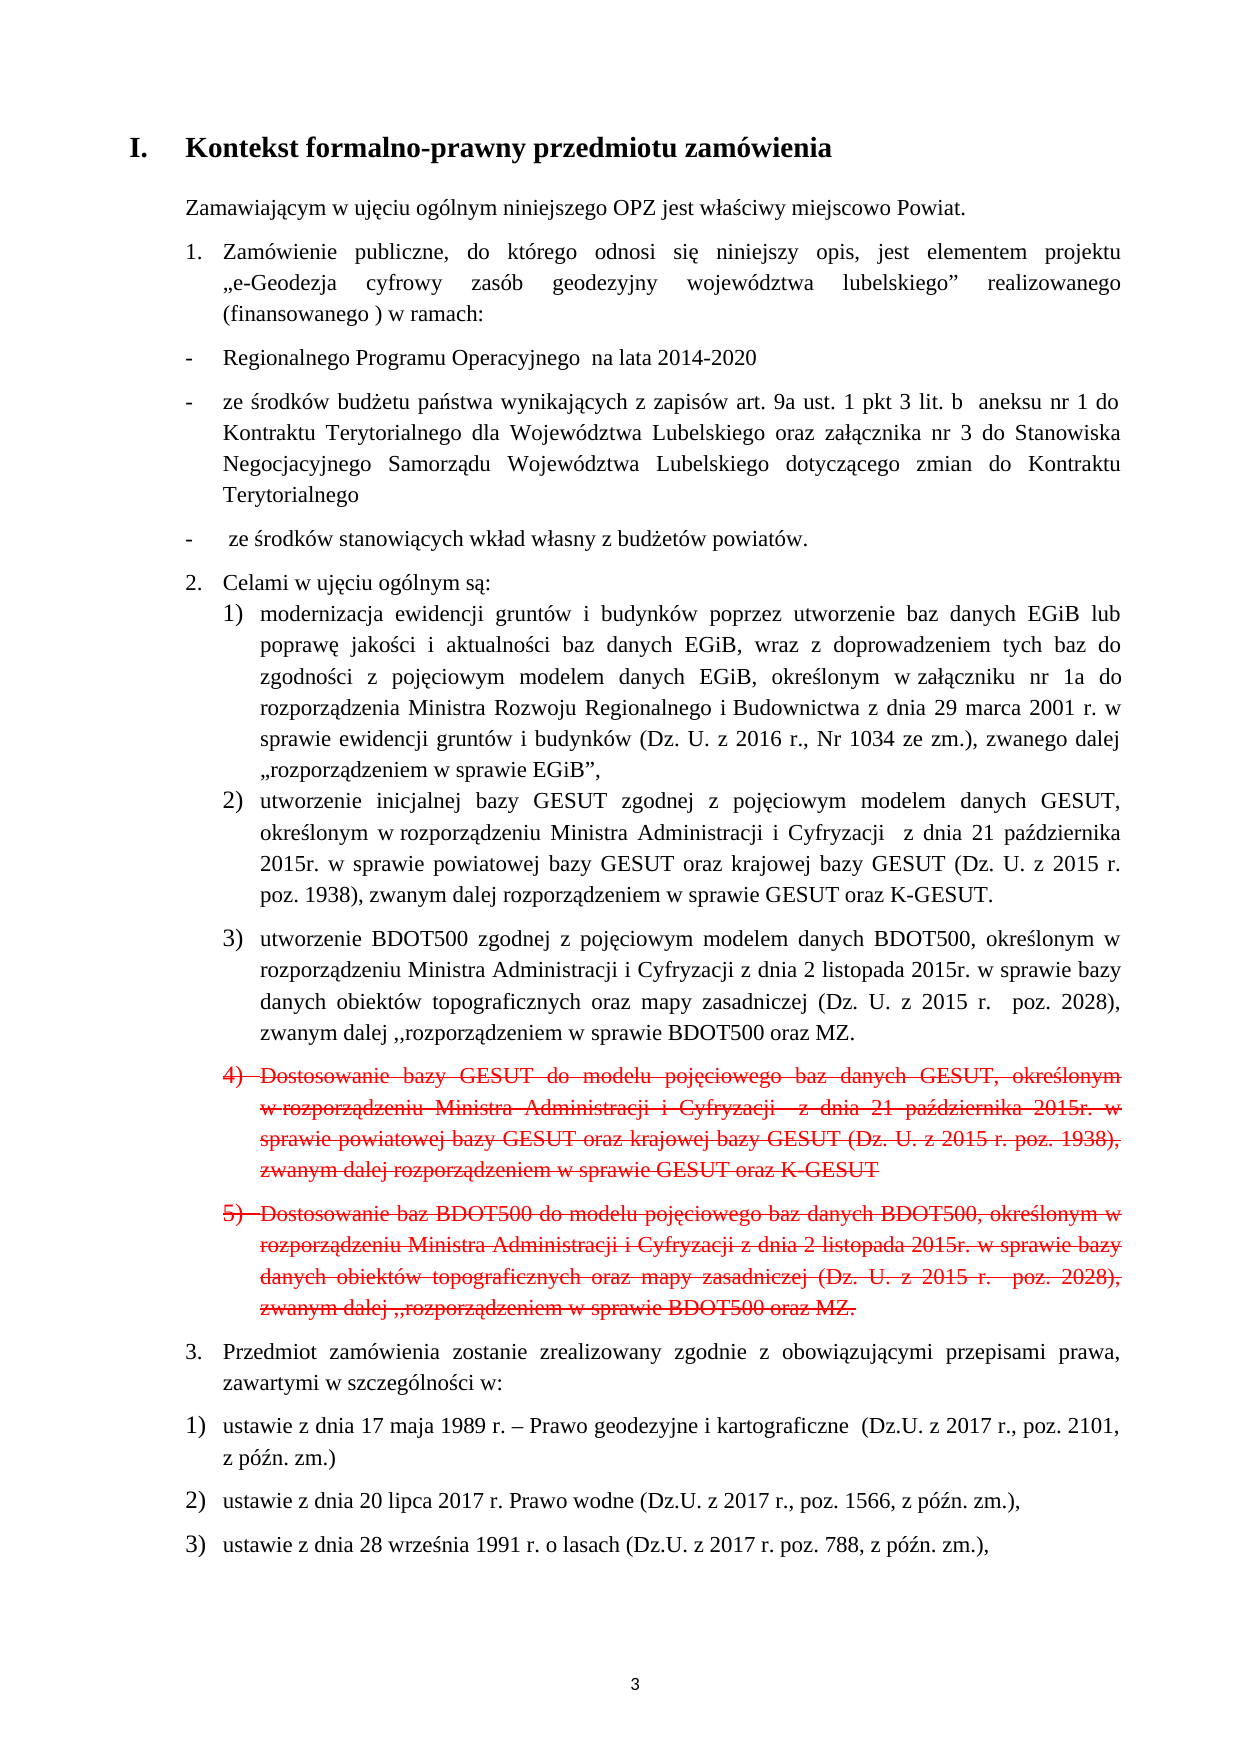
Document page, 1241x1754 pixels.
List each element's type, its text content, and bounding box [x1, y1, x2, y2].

text Zamawiającym w ujęciu ogólnym niniejszego OPZ jest właściwy miejscowo Powiat. [148, 189, 1122, 220]
list Dostosowanie baz BDOT500 do modelu pojęciowego baz danych BDOT500, określonym w rozporządzeniu Ministra Administracji i Cyfryzacji z dnia 2 listopada 2015r. w sprawie bazy danych obiektów topograficznych oraz mapy zasadniczej (Dz. U. z 2015 r. poz. 2028), zwanym dalej ,,rozporządzeniem w sprawie BDOT500 oraz MZ. [222, 1214, 1122, 1320]
list Zamówienie publiczne, do którego odnosi się niniejszy opis, jest elementem projektu „e-Geodezja cyfrowy zasób geodezyjny województwa lubelskiego” realizowanego (finansowanego ) w ramach: [185, 233, 1122, 327]
list Regionalnego Programu Operacyjnego na lata 2014-2020 [185, 339, 1122, 370]
list Dostosowanie bazy GESUT do modelu pojęciowego baz danych GESUT, określonym w rozporządzeniu Ministra Administracji i Cyfryzacji z dnia 21 października 2015r. w sprawie powiatowej bazy GESUT oraz krajowej bazy GESUT (Dz. U. z 2015 r. poz. 1938), zwanym dalej rozporządzeniem w sprawie GESUT oraz K-GESUT [222, 1058, 1122, 1183]
list utworzenie inicjalnej bazy GESUT zgodnej z pojęciowym modelem danych GESUT, określonym w rozporządzeniu Ministra Administracji i Cyfryzacji z dnia 21 października 2015r. w sprawie powiatowej bazy GESUT oraz krajowej bazy GESUT (Dz. U. z 2015 r. poz. 1938), zwanym dalej rozporządzeniem w sprawie GESUT oraz K-GESUT. [222, 783, 1122, 908]
list ustawie z dnia 17 maja 1989 r. – Prawo geodezyjne i kartograficzne (Dz.U. z 2017 r., poz. 2101, z późn. zm.) [185, 1408, 1122, 1470]
list Celami w ujęciu ogólnym są: [185, 564, 1122, 595]
list ze środków stanowiących wkład własny z budżetów powiatów. [185, 520, 1122, 552]
list ze środków budżetu państwa wynikających z zapisów art. 9a ust. 1 pkt 3 lit. b aneksu nr 1 do Kontraktu Terytorialnego dla Województwa Lubelskiego oraz załącznika nr 3 do Stanowiska Negocjacyjnego Samorządu Województwa Lubelskiego dotyczącego zmian do Kontraktu Terytorialnego [185, 383, 1122, 508]
list utworzenie BDOT500 zgodnej z pojęciowym modelem danych BDOT500, określonym w rozporządzeniu Ministra Administracji i Cyfryzacji z dnia 2 listopada 2015r. w sprawie bazy danych obiektów topograficznych oraz mapy zasadniczej (Dz. U. z 2015 r. poz. 2028), zwanym dalej ,,rozporządzeniem w sprawie BDOT500 oraz MZ. [222, 920, 1122, 1045]
list ustawie z dnia 28 września 1991 r. o lasach (Dz.U. z 2017 r. poz. 788, z późn. zm.), [185, 1527, 1122, 1558]
list ustawie z dnia 20 lipca 2017 r. Prawo wodne (Dz.U. z 2017 r., poz. 1566, z późn. zm.), [185, 1483, 1122, 1514]
list modernizacja ewidencji gruntów i budynków poprzez utworzenie baz danych EGiB lub poprawę jakości i aktualności baz danych EGiB, wraz z doprowadzeniem tych baz do zgodności z pojęciowym modelem danych EGiB, określonym w załączniku nr 1a do rozporządzenia Ministra Rozwoju Regionalnego i Budownictwa z dnia 29 marca 2001 r. w sprawie ewidencji gruntów i budynków (Dz. U. z 2016 r., Nr 1034 ze zm.), zwanego dalej „rozporządzeniem w sprawie EGiB”, [222, 595, 1122, 783]
subtitle Kontekst formalno-prawny przedmiotu zamówienia [148, 131, 1122, 164]
list Przedmiot zamówienia zostanie zrealizowany zgodnie z obowiązującymi przepisami prawa, zawartymi w szczególności w: [185, 1333, 1122, 1395]
